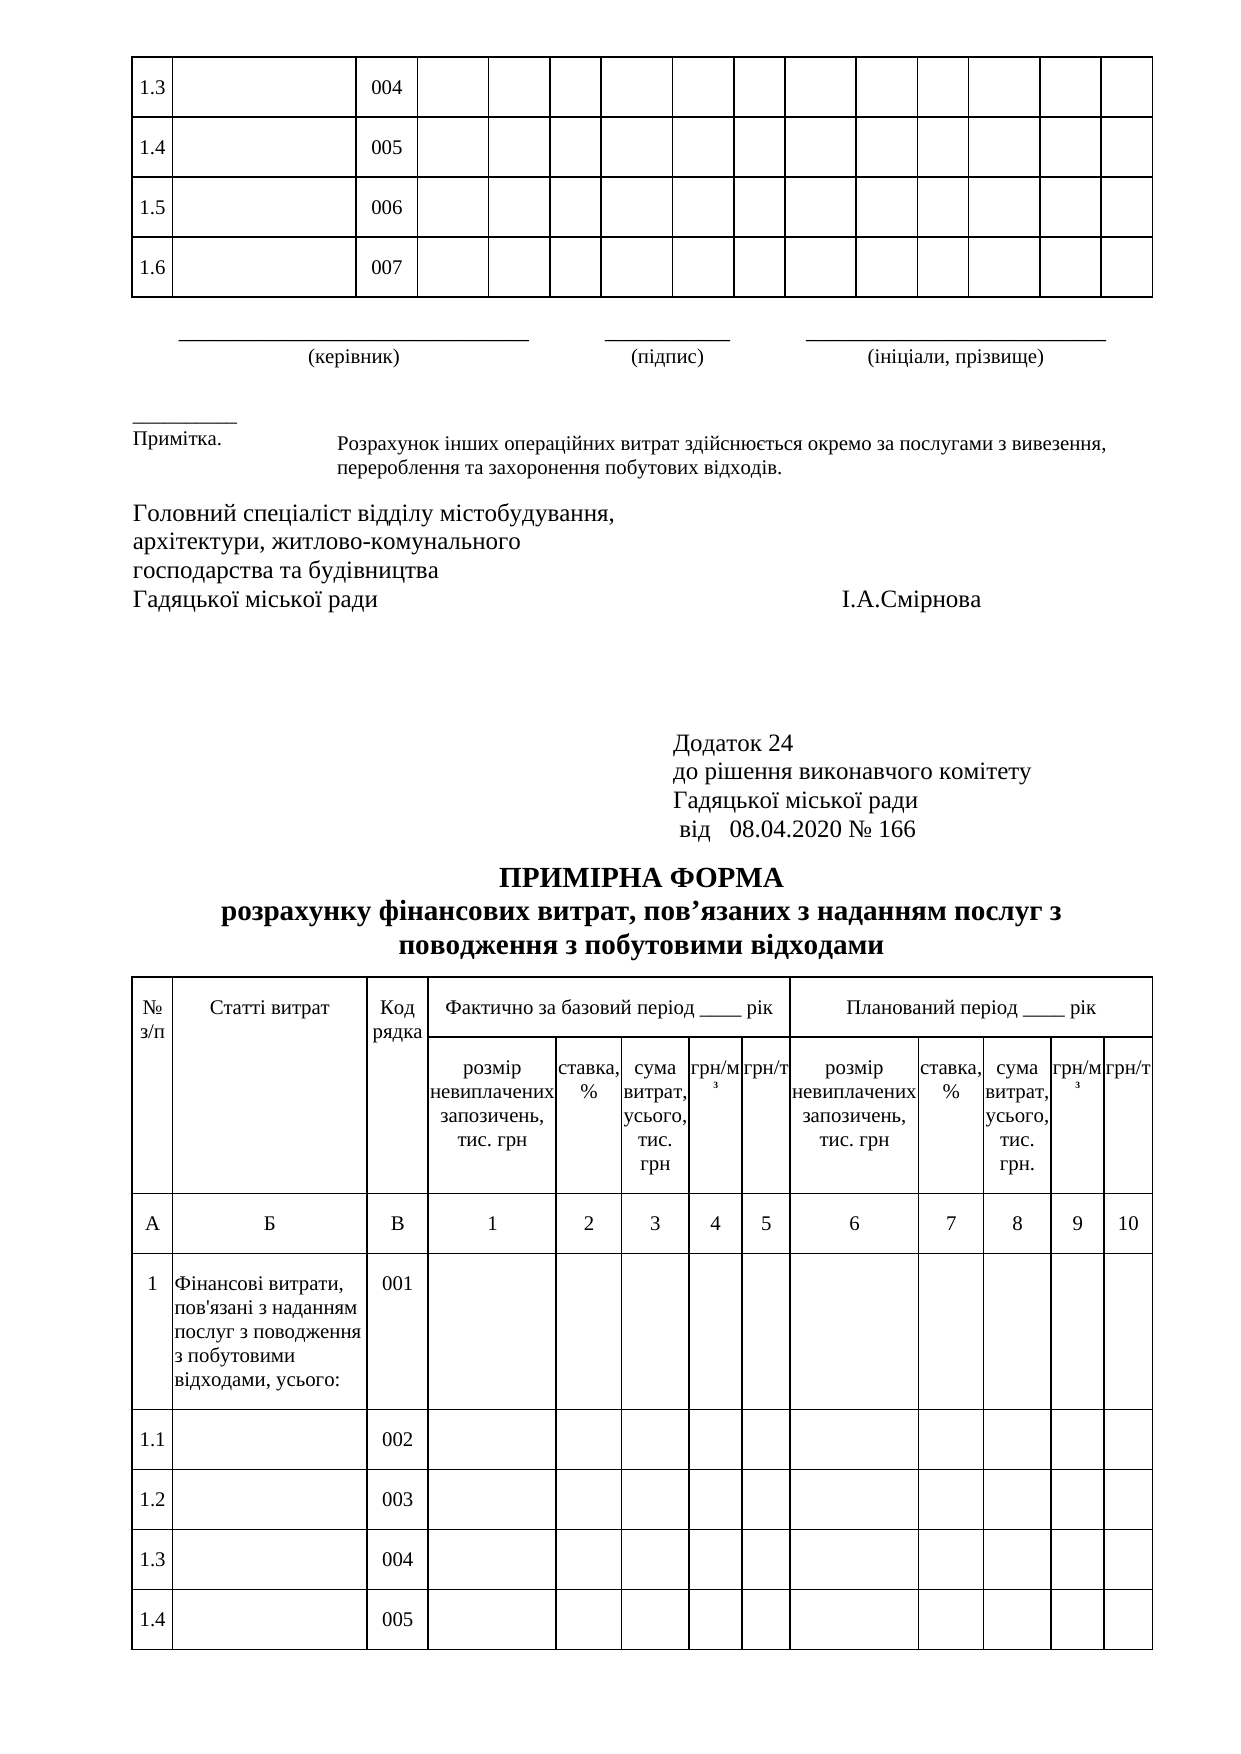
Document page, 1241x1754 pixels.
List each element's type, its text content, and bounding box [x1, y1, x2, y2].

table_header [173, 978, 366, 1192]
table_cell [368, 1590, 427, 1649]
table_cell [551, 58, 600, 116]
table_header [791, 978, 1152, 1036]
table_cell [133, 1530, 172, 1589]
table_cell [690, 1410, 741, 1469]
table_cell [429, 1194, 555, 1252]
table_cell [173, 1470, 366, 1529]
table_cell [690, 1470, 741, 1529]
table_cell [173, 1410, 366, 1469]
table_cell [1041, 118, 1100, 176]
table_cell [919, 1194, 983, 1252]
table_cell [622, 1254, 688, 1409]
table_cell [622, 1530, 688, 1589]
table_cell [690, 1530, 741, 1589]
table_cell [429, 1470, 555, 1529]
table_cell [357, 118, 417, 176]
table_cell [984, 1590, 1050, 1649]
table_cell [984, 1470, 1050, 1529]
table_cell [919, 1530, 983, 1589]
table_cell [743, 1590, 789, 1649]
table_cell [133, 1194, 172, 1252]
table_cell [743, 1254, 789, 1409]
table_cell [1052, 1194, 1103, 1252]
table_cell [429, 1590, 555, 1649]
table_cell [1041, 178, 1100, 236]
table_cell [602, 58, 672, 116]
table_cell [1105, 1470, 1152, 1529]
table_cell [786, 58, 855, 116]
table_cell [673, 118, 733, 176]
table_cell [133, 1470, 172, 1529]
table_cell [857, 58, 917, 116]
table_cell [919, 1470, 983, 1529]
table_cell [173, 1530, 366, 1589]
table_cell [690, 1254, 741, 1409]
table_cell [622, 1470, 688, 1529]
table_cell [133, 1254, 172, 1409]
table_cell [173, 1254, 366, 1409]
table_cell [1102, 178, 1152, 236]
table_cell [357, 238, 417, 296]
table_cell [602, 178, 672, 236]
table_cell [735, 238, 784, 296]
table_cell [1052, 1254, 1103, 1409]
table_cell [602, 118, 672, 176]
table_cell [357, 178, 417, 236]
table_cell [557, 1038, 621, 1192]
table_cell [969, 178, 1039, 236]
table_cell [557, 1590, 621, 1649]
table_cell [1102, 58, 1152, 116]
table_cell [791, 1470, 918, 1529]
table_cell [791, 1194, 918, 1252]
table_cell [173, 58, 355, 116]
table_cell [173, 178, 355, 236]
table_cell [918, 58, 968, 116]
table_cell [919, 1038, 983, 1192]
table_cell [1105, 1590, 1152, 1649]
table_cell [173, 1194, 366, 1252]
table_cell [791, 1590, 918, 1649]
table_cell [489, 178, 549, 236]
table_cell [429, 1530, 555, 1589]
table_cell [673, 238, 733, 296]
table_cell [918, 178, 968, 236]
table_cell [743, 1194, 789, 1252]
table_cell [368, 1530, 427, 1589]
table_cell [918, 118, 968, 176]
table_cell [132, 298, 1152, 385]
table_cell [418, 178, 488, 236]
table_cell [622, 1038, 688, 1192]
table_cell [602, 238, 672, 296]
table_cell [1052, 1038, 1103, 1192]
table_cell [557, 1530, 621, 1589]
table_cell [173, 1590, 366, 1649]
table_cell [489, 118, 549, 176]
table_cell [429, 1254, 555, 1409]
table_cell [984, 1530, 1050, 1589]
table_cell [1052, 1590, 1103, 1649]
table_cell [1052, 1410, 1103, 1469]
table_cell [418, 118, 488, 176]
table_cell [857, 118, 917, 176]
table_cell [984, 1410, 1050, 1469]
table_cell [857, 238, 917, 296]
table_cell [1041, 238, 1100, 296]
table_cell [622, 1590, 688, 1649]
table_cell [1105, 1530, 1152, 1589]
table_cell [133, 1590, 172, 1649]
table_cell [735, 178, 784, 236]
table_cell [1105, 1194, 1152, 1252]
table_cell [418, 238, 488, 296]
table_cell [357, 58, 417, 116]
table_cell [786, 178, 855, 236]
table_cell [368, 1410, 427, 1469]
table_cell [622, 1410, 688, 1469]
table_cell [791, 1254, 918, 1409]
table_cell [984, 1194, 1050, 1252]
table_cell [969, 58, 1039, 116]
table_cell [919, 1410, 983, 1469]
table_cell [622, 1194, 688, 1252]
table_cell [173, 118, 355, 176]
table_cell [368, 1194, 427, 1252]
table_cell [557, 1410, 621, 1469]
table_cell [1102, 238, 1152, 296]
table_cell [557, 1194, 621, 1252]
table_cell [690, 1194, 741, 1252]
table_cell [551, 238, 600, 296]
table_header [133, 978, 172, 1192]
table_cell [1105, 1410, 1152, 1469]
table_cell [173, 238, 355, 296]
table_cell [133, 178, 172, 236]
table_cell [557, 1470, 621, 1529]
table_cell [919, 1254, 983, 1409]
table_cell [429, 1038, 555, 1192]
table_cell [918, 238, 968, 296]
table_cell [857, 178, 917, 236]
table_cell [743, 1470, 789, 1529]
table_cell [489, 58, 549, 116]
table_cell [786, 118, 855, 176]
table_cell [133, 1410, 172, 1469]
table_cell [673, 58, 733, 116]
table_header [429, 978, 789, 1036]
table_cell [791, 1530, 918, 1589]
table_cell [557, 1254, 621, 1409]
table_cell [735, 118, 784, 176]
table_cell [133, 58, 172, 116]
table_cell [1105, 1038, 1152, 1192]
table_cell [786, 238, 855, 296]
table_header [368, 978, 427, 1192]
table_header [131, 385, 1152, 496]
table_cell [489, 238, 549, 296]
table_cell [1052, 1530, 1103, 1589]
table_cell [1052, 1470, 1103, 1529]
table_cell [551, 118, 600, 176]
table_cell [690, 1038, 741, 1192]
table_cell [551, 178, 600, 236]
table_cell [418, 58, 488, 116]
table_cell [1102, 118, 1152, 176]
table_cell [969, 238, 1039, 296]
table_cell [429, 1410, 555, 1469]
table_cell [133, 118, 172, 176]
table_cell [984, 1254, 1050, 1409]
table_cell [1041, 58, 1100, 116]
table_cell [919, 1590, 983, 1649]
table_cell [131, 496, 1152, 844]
text ПРИМІРНА ФОРМА розрахунку фінансових витрат, пов’язаних з наданням послуг з поводження з побутовими відходами [178, 860, 1105, 961]
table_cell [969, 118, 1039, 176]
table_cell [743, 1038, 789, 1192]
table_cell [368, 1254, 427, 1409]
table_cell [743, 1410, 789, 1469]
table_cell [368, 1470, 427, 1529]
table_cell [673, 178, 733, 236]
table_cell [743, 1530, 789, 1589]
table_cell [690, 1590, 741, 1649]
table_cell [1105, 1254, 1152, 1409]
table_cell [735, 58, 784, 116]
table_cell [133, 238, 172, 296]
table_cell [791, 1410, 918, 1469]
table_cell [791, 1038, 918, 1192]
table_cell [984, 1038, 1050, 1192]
